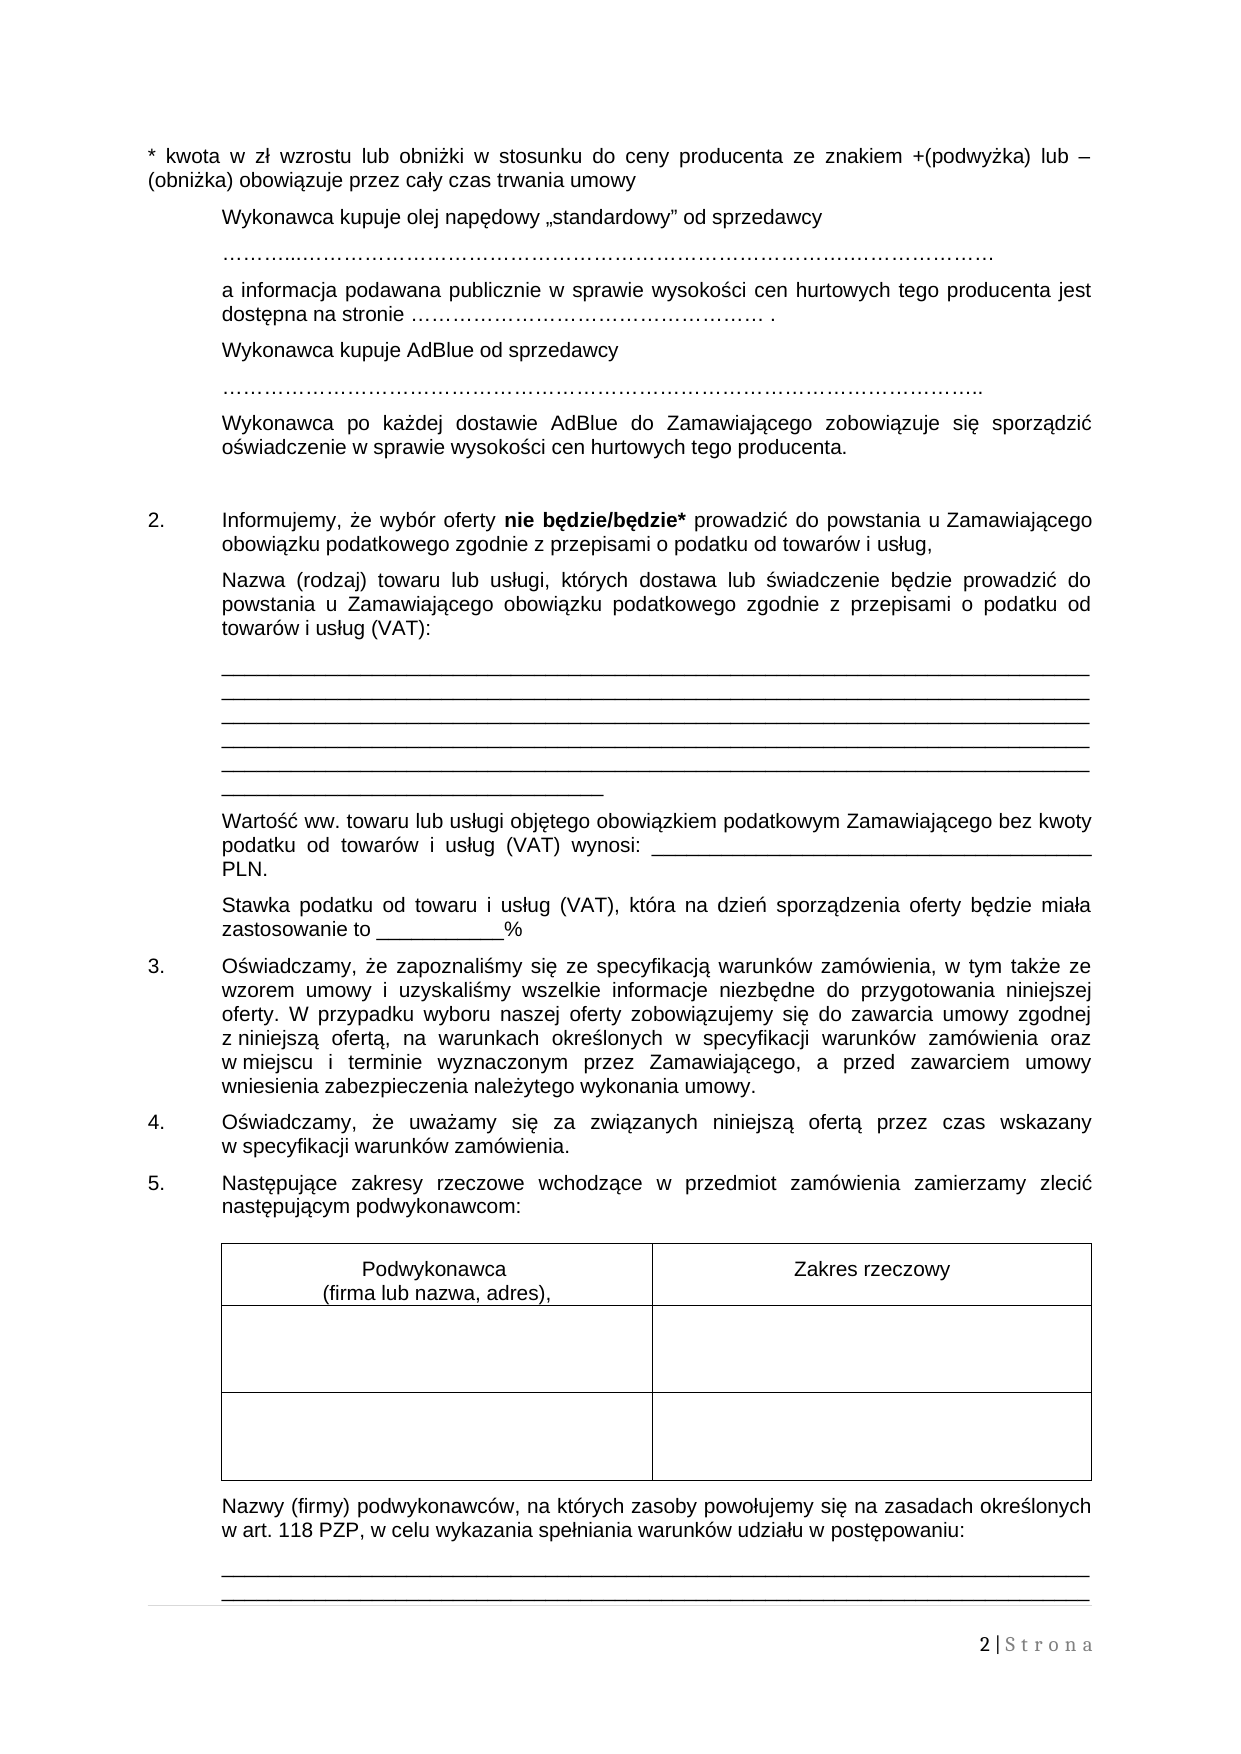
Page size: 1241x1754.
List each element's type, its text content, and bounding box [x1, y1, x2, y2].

table_cell [653, 1306, 1091, 1392]
text Wykonawca kupuje AdBlue od sprzedawcy [222, 338, 1092, 362]
text 2. Informujemy, że wybór oferty nie będzie/będzie* prowadzić do powstania u Zamawiającego obowiązku podatkowego zgodnie z przepisami o podatku od towarów i usług, [148, 508, 1092, 556]
table_header Podwykonawca (firma lub nazwa, adres), [222, 1244, 652, 1305]
text Wykonawca po każdej dostawie AdBlue do Zamawiającego zobowiązuje się sporządzić oświadczenie w sprawie wysokości cen hurtowych tego producenta. [222, 411, 1092, 459]
table_cell [653, 1393, 1091, 1480]
table_header Zakres rzeczowy [653, 1244, 1091, 1305]
text * kwota w zł wzrostu lub obniżki w stosunku do ceny producenta ze znakiem +(podwyżka) lub – (obniżka) obowiązuje przez cały czas trwania umowy [148, 144, 1092, 192]
text Nazwa (rodzaj) towaru lub usługi, których dostawa lub świadczenie będzie prowadzić do powstania u Zamawiającego obowiązku podatkowego zgodnie z przepisami o podatku od towarów i usług (VAT): [222, 568, 1092, 640]
text Wykonawca kupuje olej napędowy „standardowy” od sprzedawcy [222, 205, 1092, 229]
text 3. Oświadczamy, że zapoznaliśmy się ze specyfikacją warunków zamówienia, w tym także ze wzorem umowy i uzyskaliśmy wszelkie informacje niezbędne do przygotowania niniejszej oferty. W przypadku wyboru naszej oferty zobowiązujemy się do zawarcia umowy zgodnej z niniejszą ofertą, na warunkach określonych w specyfikacji warunków zamówienia oraz w miejscu i terminie wyznaczonym przez Zamawiającego, a przed zawarciem umowy wniesienia zabezpieczenia należytego wykonania umowy. [148, 954, 1092, 1097]
text ……………………………………………………………………………………………….. [222, 374, 1092, 398]
text Wartość ww. towaru lub usługi objętego obowiązkiem podatkowym Zamawiającego bez kwoty podatku od towarów i usług (VAT) wynosi: ______________________________________ PLN. [222, 809, 1092, 881]
text ________________________________________________________________________________________________________________________________________________________________________________________________________________________________________________________________________________________________________________________________________________________________________________________________________________________ [222, 653, 1092, 796]
text a informacja podawana publicznie w sprawie wysokości cen hurtowych tego producenta jest dostępna na stronie …………………………………………… . [222, 278, 1092, 326]
table_cell [222, 1393, 652, 1480]
text ………...…………………………………………………………………….………………… [222, 241, 1092, 265]
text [222, 1554, 1092, 1602]
text 5. Następujące zakresy rzeczowe wchodzące w przedmiot zamówienia zamierzamy zlecić następującym podwykonawcom: [148, 1170, 1092, 1218]
text Nazwy (firmy) podwykonawców, na których zasoby powołujemy się na zasadach określonych w art. 118 PZP, w celu wykazania spełniania warunków udziału w postępowaniu: [222, 1494, 1092, 1542]
text Stawka podatku od towaru i usług (VAT), która na dzień sporządzenia oferty będzie miała zastosowanie to ___________% [222, 893, 1092, 941]
table_cell [222, 1306, 652, 1392]
text 4. Oświadczamy, że uważamy się za związanych niniejszą ofertą przez czas wskazany w specyfikacji warunków zamówienia. [148, 1110, 1092, 1158]
